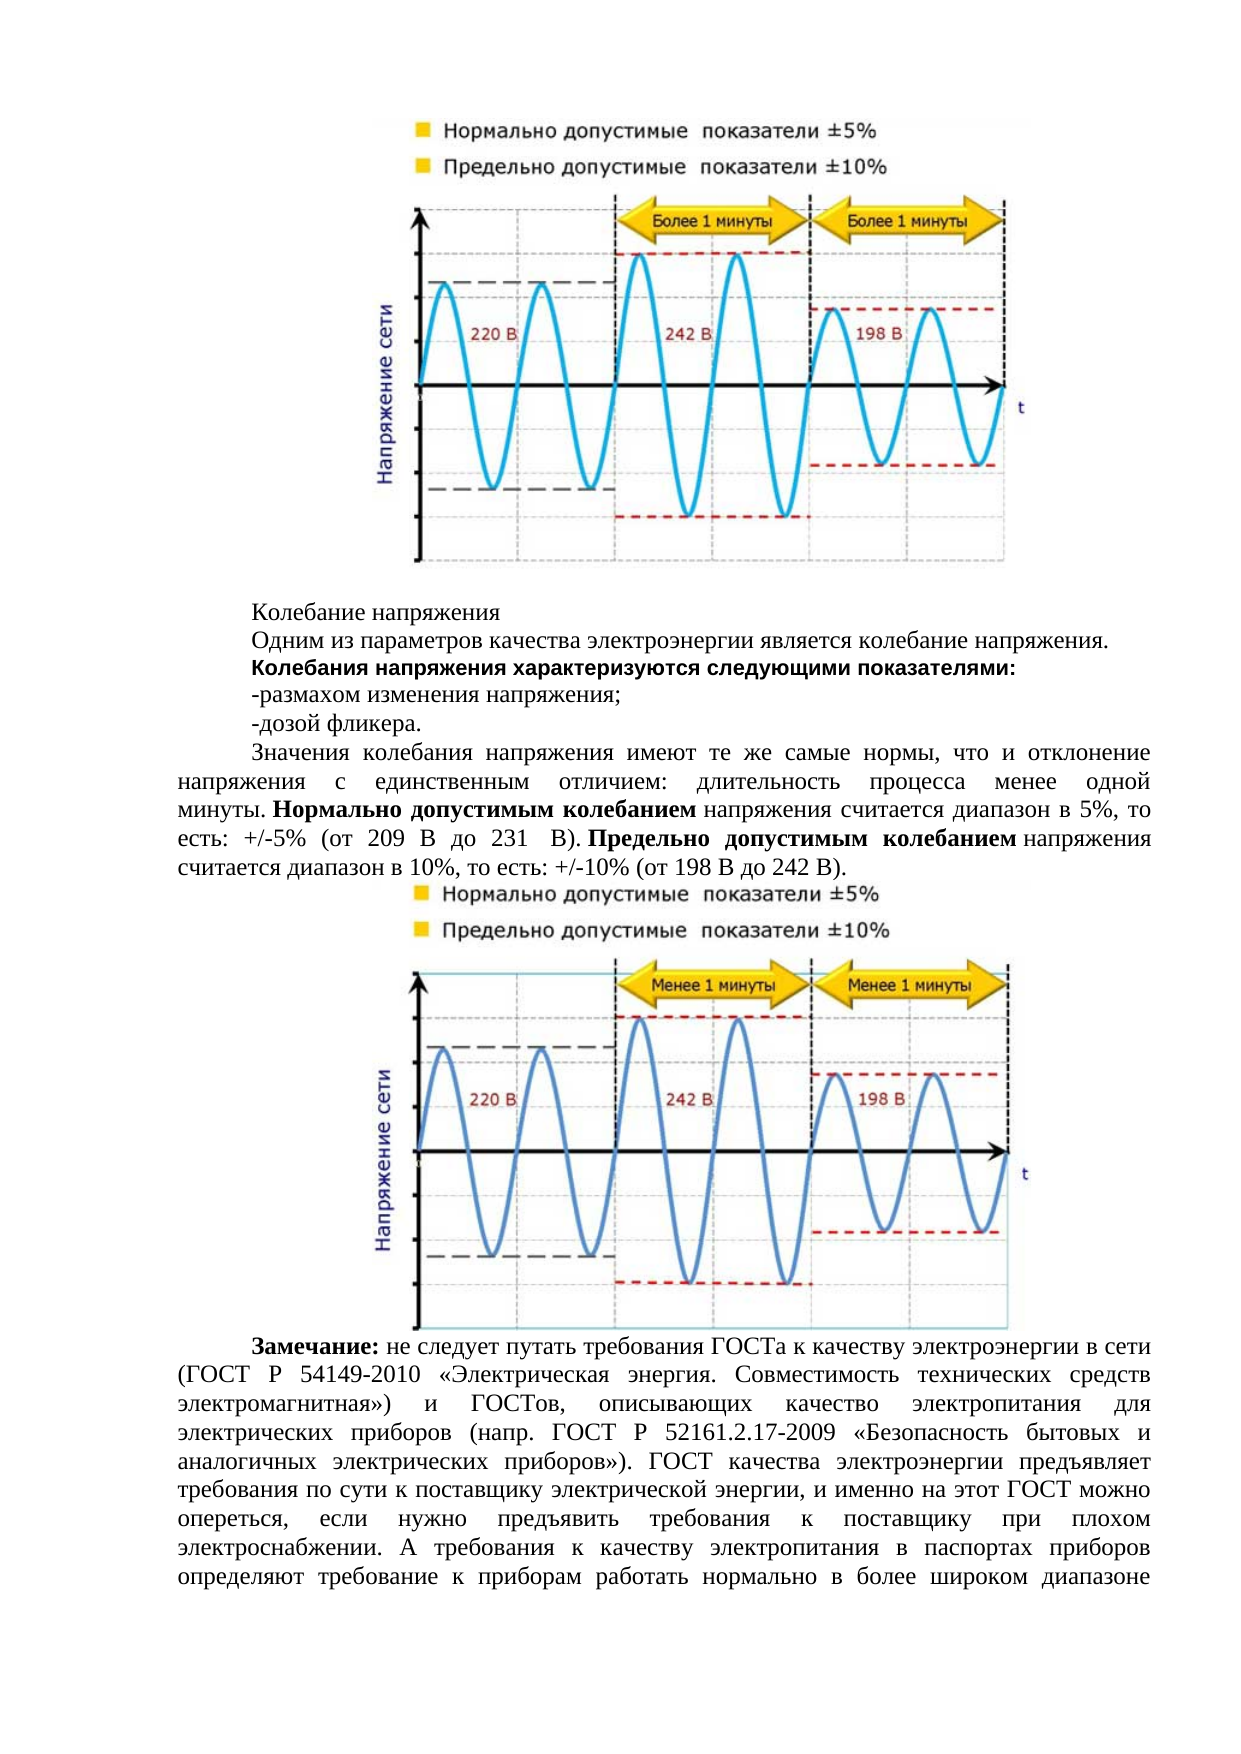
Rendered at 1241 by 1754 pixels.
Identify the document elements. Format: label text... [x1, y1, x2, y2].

text Одним из параметров качества электроэнергии является колебание напряжения. [177, 626, 1152, 654]
text Колебание напряжения [177, 597, 1152, 626]
picture [371, 118, 1032, 569]
picture [371, 880, 1032, 1331]
text -размахом изменения напряжения; [177, 679, 1152, 708]
text -дозой фликера. [177, 708, 1152, 737]
text Значения колебания напряжения имеют те же самые нормы, что и отклонение напряжения с единственным отличием: длительность процесса менее одной минуты. Нормально допустимым колебанием напряжения считается диапазон в 5%, то есть: +/-5% (от 209 В до 231 В). Предельно допустимым колебанием напряжения считается диапазон в 10%, то есть: +/-10% (от 198 В до 242 В). [177, 737, 1152, 881]
text Колебания напряжения характеризуются следующими показателями: [177, 654, 1152, 679]
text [177, 1331, 1152, 1589]
